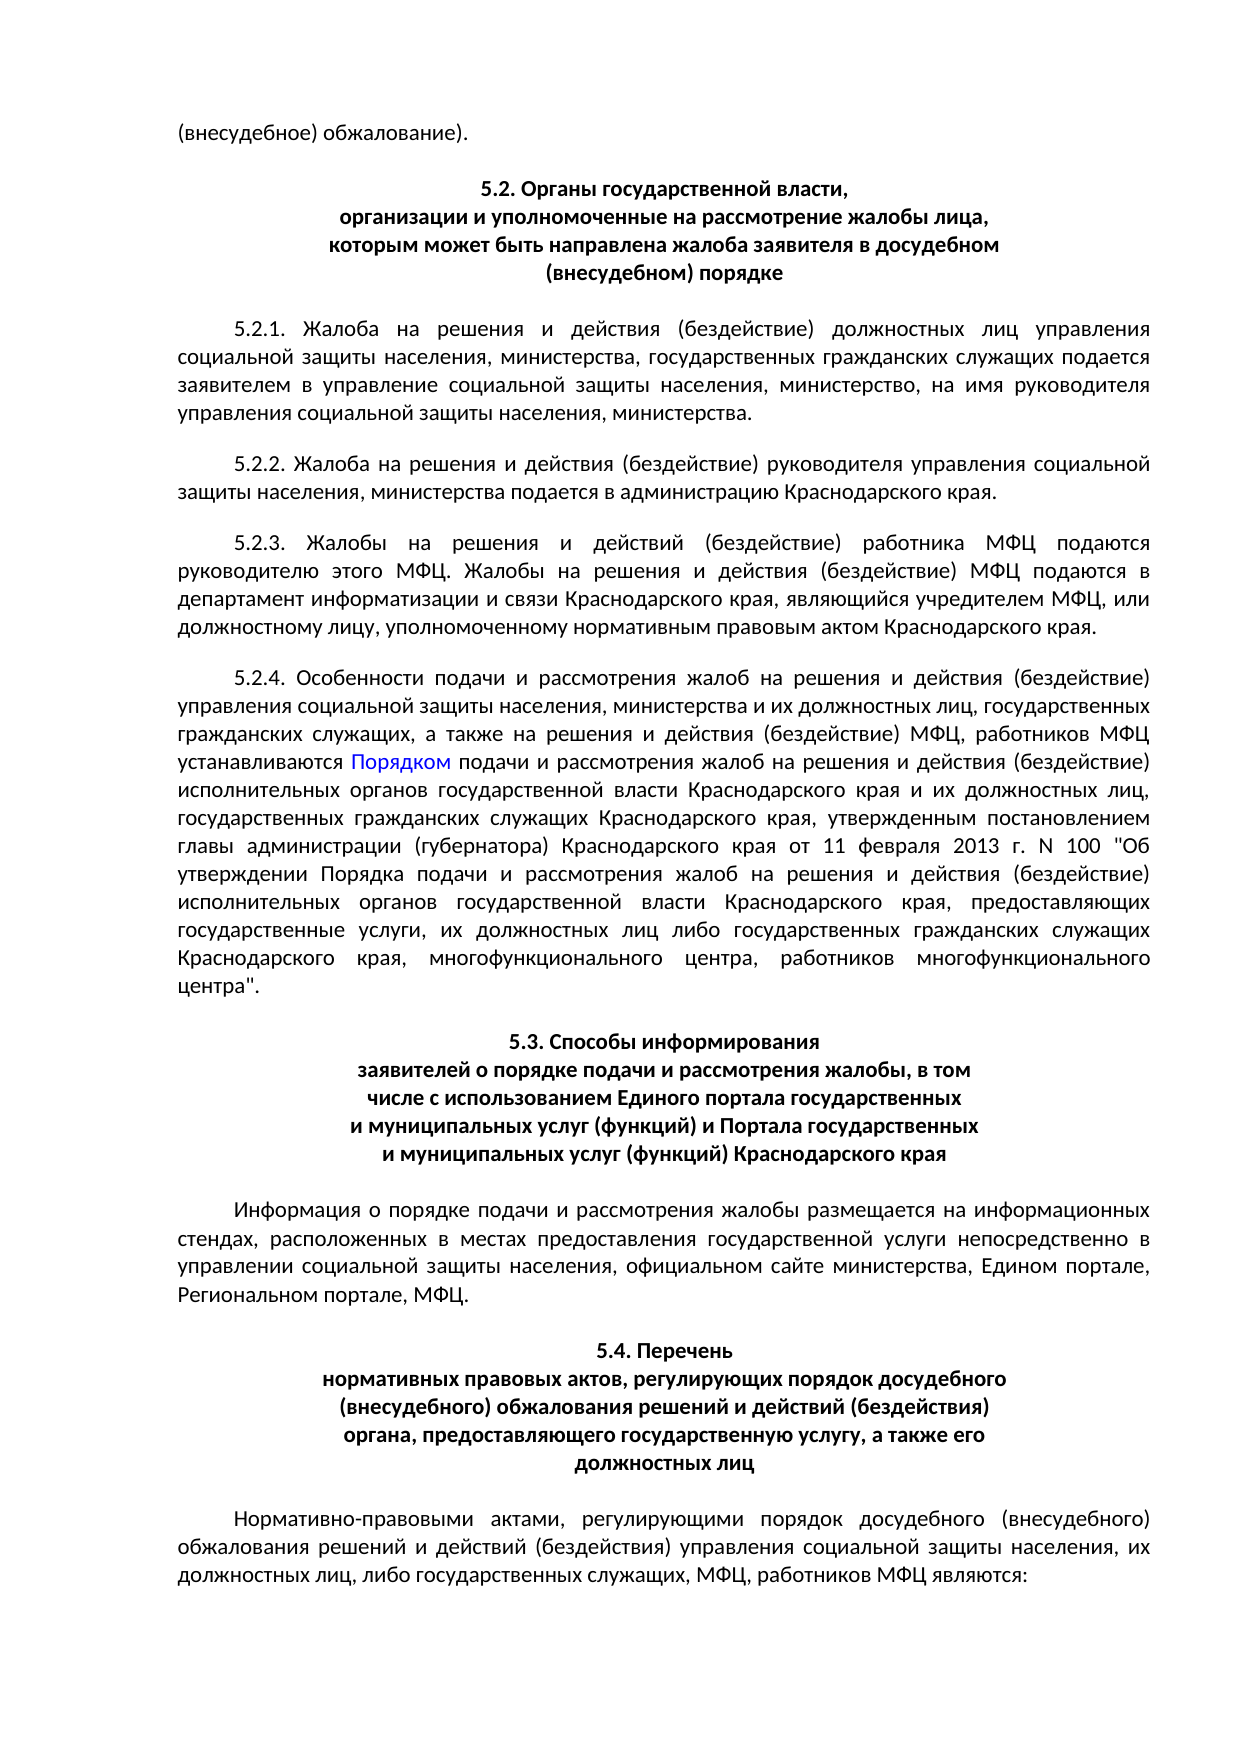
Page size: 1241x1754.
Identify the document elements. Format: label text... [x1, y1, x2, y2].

text Информация о порядке подачи и рассмотрения жалобы размещается на информационных стендах, расположенных в местах предоставления государственной услуги непосредственно в управлении социальной защиты населения, официальном сайте министерства, Едином портале, Региональном портале, МФЦ. [177, 1196, 1152, 1308]
title 5.3. Способы информирования [177, 1027, 1152, 1056]
text Нормативно-правовыми актами, регулирующими порядок досудебного (внесудебного) обжалования решений и действий (бездействия) управления социальной защиты населения, их должностных лиц, либо государственных служащих, МФЦ, работников МФЦ являются: [177, 1504, 1152, 1588]
text 5.2.1. Жалоба на решения и действия (бездействие) должностных лиц управления социальной защиты населения, министерства, государственных гражданских служащих подается заявителем в управление социальной защиты населения, министерство, на имя руководителя управления социальной защиты населения, министерства. [177, 314, 1152, 426]
title нормативных правовых актов, регулирующих порядок досудебного [177, 1364, 1152, 1392]
title (внесудебного) обжалования решений и действий (бездействия) [177, 1392, 1152, 1420]
title и муниципальных услуг (функций) и Портала государственных [177, 1112, 1152, 1139]
title числе с использованием Единого портала государственных [177, 1083, 1152, 1112]
title 5.4. Перечень [177, 1336, 1152, 1364]
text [177, 118, 1152, 146]
title организации и уполномоченные на рассмотрение жалобы лица, [177, 202, 1152, 230]
title органа, предоставляющего государственную услугу, а также его [177, 1420, 1152, 1448]
text 5.2.4. Особенности подачи и рассмотрения жалоб на решения и действия (бездействие) управления социальной защиты населения, министерства и их должностных лиц, государственных гражданских служащих, а также на решения и действия (бездействие) МФЦ, работников МФЦ устанавливаются Порядком подачи и рассмотрения жалоб на решения и действия (бездействие) исполнительных органов государственной власти Краснодарского края и их должностных лиц, государственных гражданских служащих Краснодарского края, утвержденным постановлением главы администрации (губернатора) Краснодарского края от 11 февраля 2013 г. N 100 "Об утверждении Порядка подачи и рассмотрения жалоб на решения и действия (бездействие) исполнительных органов государственной власти Краснодарского края, предоставляющих государственные услуги, их должностных лиц либо государственных гражданских служащих Краснодарского края, многофункционального центра, работников многофункционального центра". [177, 663, 1152, 999]
title заявителей о порядке подачи и рассмотрения жалобы, в том [177, 1056, 1152, 1083]
title которым может быть направлена жалоба заявителя в досудебном [177, 230, 1152, 258]
title должностных лиц [177, 1448, 1152, 1476]
text 5.2.3. Жалобы на решения и действий (бездействие) работника МФЦ подаются руководителю этого МФЦ. Жалобы на решения и действия (бездействие) МФЦ подаются в департамент информатизации и связи Краснодарского края, являющийся учредителем МФЦ, или должностному лицу, уполномоченному нормативным правовым актом Краснодарского края. [177, 528, 1152, 640]
title (внесудебном) порядке [177, 258, 1152, 286]
text 5.2.2. Жалоба на решения и действия (бездействие) руководителя управления социальной защиты населения, министерства подается в администрацию Краснодарского края. [177, 449, 1152, 505]
title и муниципальных услуг (функций) Краснодарского края [177, 1139, 1152, 1168]
title 5.2. Органы государственной власти, [177, 174, 1152, 202]
